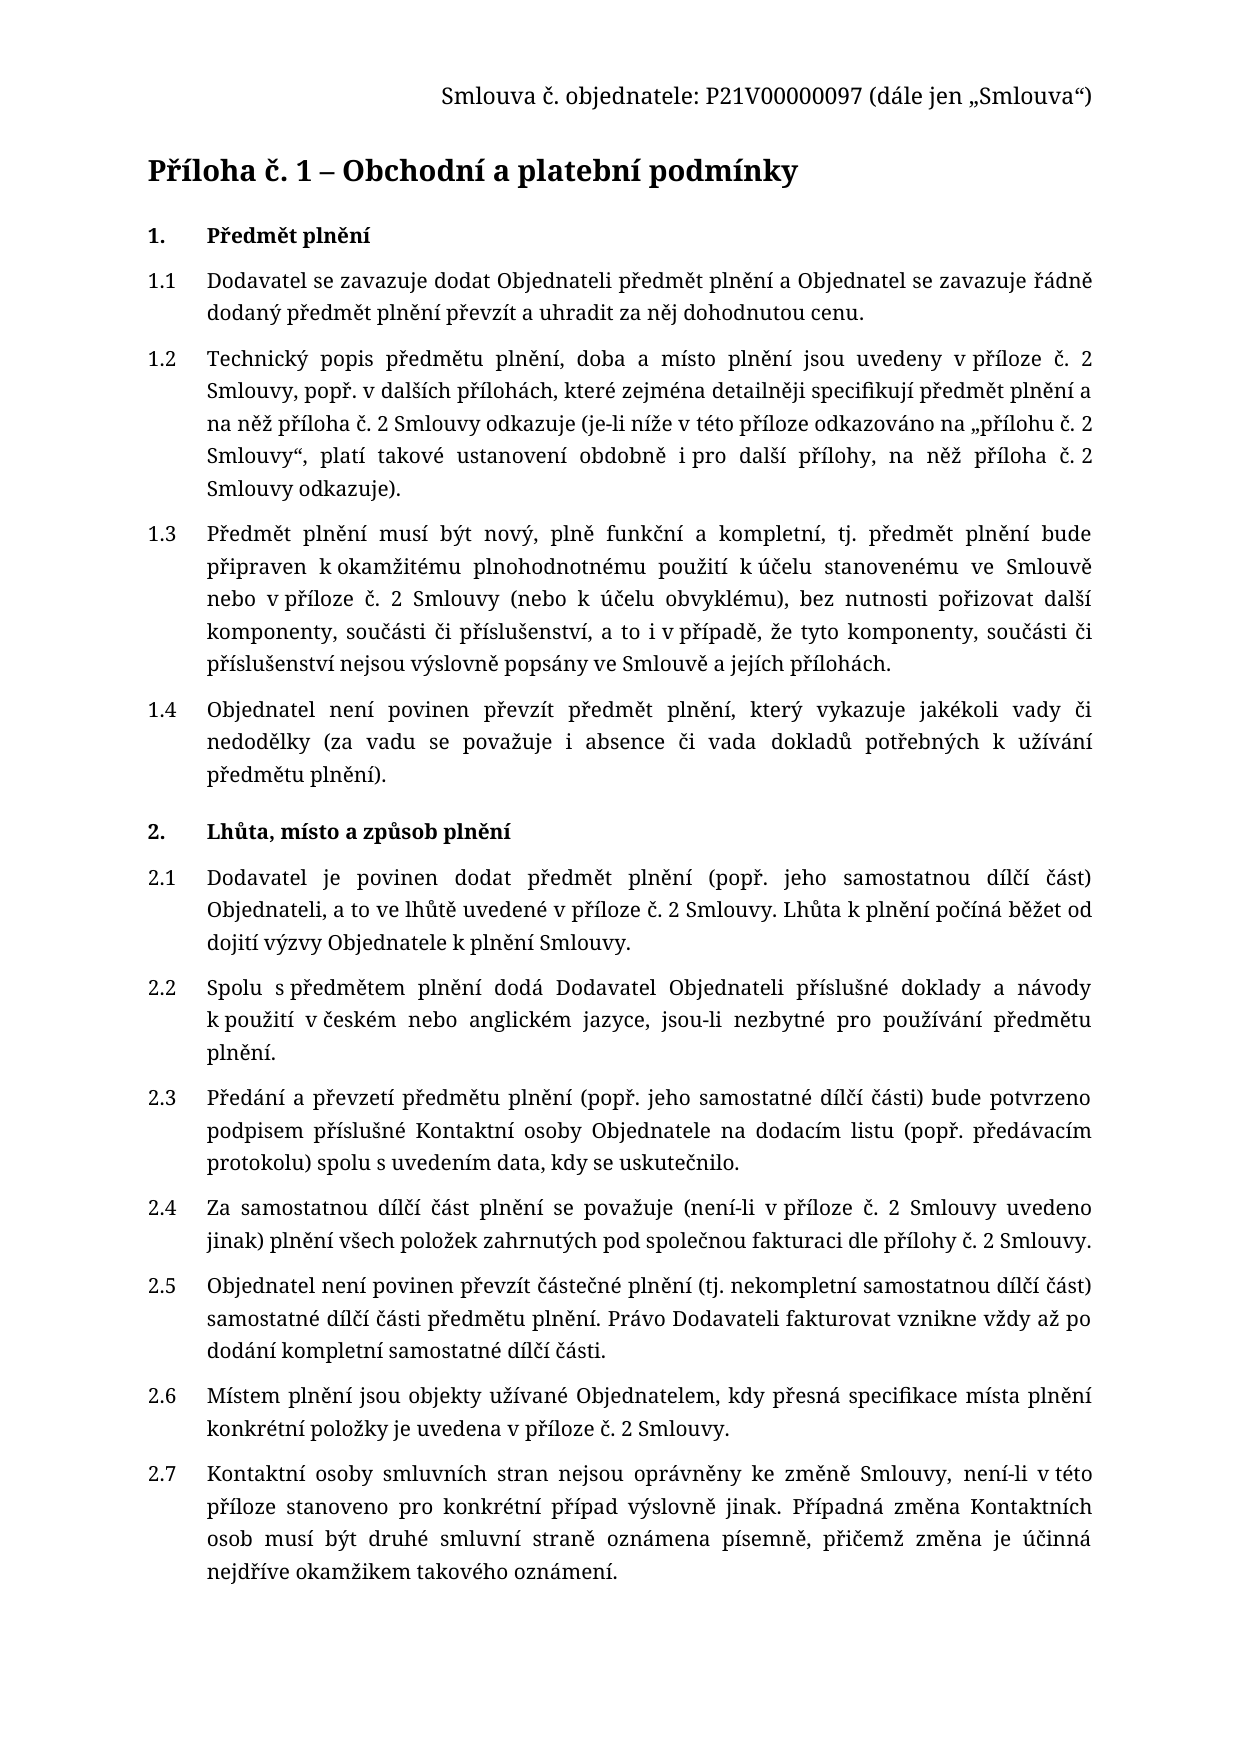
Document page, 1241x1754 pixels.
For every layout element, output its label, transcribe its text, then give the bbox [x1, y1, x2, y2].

list Spolu s předmětem plnění dodá Dodavatel Objednateli příslušné doklady a návody k použití v českém nebo anglickém jazyce, jsou-li nezbytné pro používání předmětu plnění. [148, 973, 1093, 1067]
list Lhůta, místo a způsob plnění [148, 817, 1093, 846]
list Kontaktní osoby smluvních stran nejsou oprávněny ke změně Smlouvy, není-li v této příloze stanoveno pro konkrétní případ výslovně jinak. Případná změna Kontaktních osob musí být druhé smluvní straně oznámena písemně, přičemž změna je účinná nejdříve okamžikem takového oznámení. [148, 1459, 1093, 1586]
list Za samostatnou dílčí část plnění se považuje (není-li v příloze č. 2 Smlouvy uvedeno jinak) plnění všech položek zahrnutých pod společnou fakturaci dle přílohy č. 2 Smlouvy. [148, 1193, 1093, 1254]
list Předání a převzetí předmětu plnění (popř. jeho samostatné dílčí části) bude potvrzeno podpisem příslušné Kontaktní osoby Objednatele na dodacím listu (popř. předávacím protokolu) spolu s uvedením data, kdy se uskutečnilo. [148, 1083, 1093, 1177]
list Místem plnění jsou objekty užívané Objednatelem, kdy přesná specifikace místa plnění konkrétní položky je uvedena v příloze č. 2 Smlouvy. [148, 1382, 1093, 1443]
list Dodavatel se zavazuje dodat Objednateli předmět plnění a Objednatel se zavazuje řádně dodaný předmět plnění převzít a uhradit za něj dohodnutou cenu. [148, 266, 1093, 327]
text Příloha č. 1 – Obchodní a platební podmínky [148, 150, 1093, 190]
list Technický popis předmětu plnění, doba a místo plnění jsou uvedeny v příloze č. 2 Smlouvy, popř. v dalších přílohách, které zejména detailněji specifikují předmět plnění a na něž příloha č. 2 Smlouvy odkazuje (je-li níže v této příloze odkazováno na „přílohu č. 2 Smlouvy“, platí takové ustanovení obdobně i pro další přílohy, na něž příloha č. 2 Smlouvy odkazuje). [148, 344, 1093, 502]
list Předmět plnění [148, 221, 1093, 249]
list Objednatel není povinen převzít částečné plnění (tj. nekompletní samostatnou dílčí část) samostatné dílčí části předmětu plnění. Právo Dodavateli fakturovat vznikne vždy až po dodání kompletní samostatné dílčí části. [148, 1271, 1093, 1365]
list Předmět plnění musí být nový, plně funkční a kompletní, tj. předmět plnění bude připraven k okamžitému plnohodnotnému použití k účelu stanovenému ve Smlouvě nebo v příloze č. 2 Smlouvy (nebo k účelu obvyklému), bez nutnosti pořizovat další komponenty, součásti či příslušenství, a to i v případě, že tyto komponenty, součásti či příslušenství nejsou výslovně popsány ve Smlouvě a jejích přílohách. [148, 519, 1093, 678]
list Dodavatel je povinen dodat předmět plnění (popř. jeho samostatnou dílčí část) Objednateli, a to ve lhůtě uvedené v příloze č. 2 Smlouvy. Lhůta k plnění počíná běžet od dojití výzvy Objednatele k plnění Smlouvy. [148, 863, 1093, 956]
list Objednatel není povinen převzít předmět plnění, který vykazuje jakékoli vady či nedodělky (za vadu se považuje i absence či vada dokladů potřebných k užívání předmětu plnění). [148, 695, 1093, 788]
